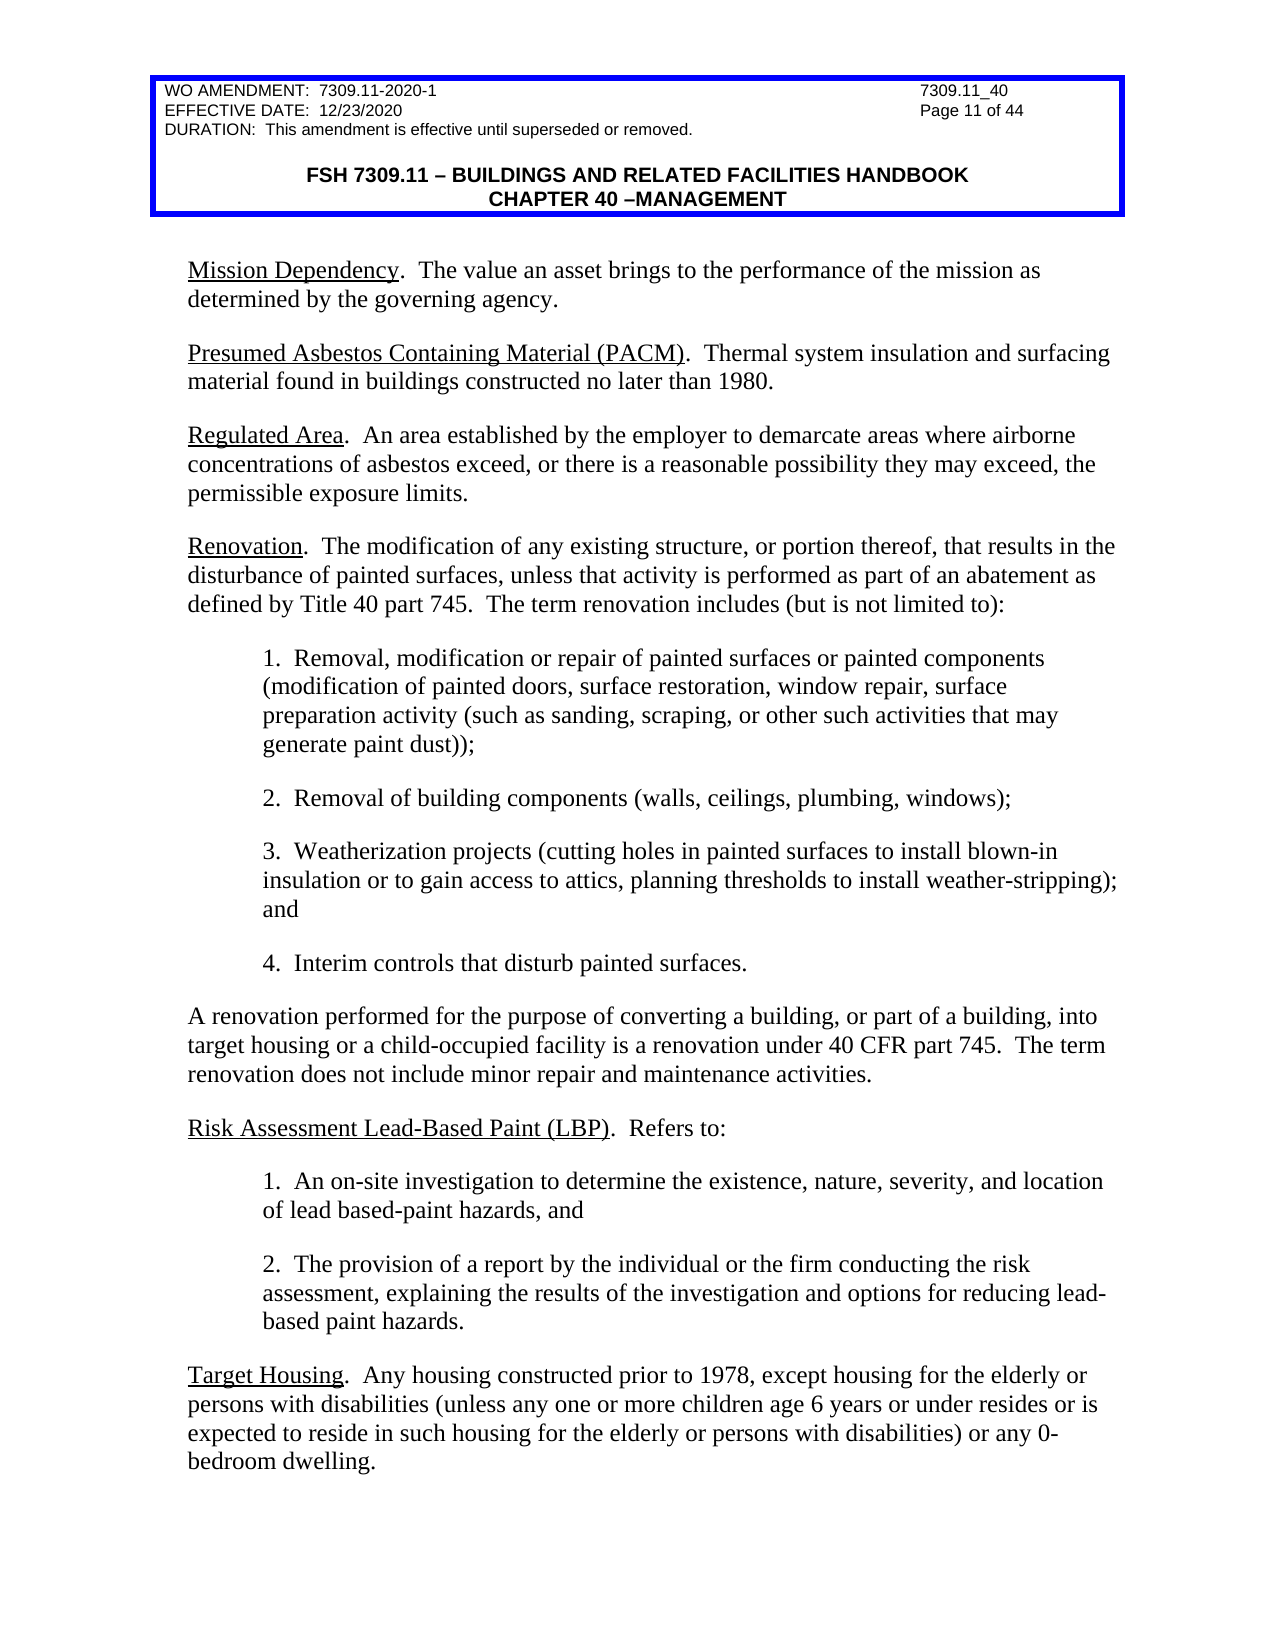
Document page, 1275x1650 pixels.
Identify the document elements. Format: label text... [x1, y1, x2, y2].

list 3. Weatherization projects (cutting holes in painted surfaces to install blown-in insulation or to gain access to attics, planning thresholds to install weather-stripping); and [262, 836, 1125, 923]
list 4. Interim controls that disturb painted surfaces. [262, 948, 1125, 976]
list Renovation. The modification of any existing structure, or portion thereof, that results in the disturbance of painted surfaces, unless that activity is performed as part of an abatement as defined by Title 40 part 745. The term renovation includes (but is not limited to): [187, 531, 1125, 618]
list Target Housing. Any housing constructed prior to 1978, except housing for the elderly or persons with disabilities (unless any one or more children age 6 years or under resides or is expected to reside in such housing for the elderly or persons with disabilities) or any 0-bedroom dwelling. [187, 1360, 1125, 1475]
list 2. The provision of a report by the individual or the firm conducting the risk assessment, explaining the results of the investigation and options for reducing lead-based paint hazards. [262, 1249, 1125, 1335]
list 2. Removal of building components (walls, ceilings, plumbing, windows); [262, 783, 1125, 811]
list Mission Dependency. The value an asset brings to the performance of the mission as determined by the governing agency. [187, 255, 1125, 313]
list 1. An on-site investigation to determine the existence, nature, severity, and location of lead based-paint hazards, and [262, 1166, 1125, 1224]
list A renovation performed for the purpose of converting a building, or part of a building, into target housing or a child-occupied facility is a renovation under 40 CFR part 745. The term renovation does not include minor repair and maintenance activities. [187, 1001, 1125, 1088]
list 1. Removal, modification or repair of painted surfaces or painted components (modification of painted doors, surface restoration, window repair, surface preparation activity (such as sanding, scraping, or other such activities that may generate paint dust)); [262, 643, 1125, 758]
list Presumed Asbestos Containing Material (PACM). Thermal system insulation and surfacing material found in buildings constructed no later than 1980. [187, 338, 1125, 395]
list Risk Assessment Lead-Based Paint (LBP). Refers to: [187, 1113, 1125, 1141]
list Regulated Area. An area established by the employer to demarcate areas where airborne concentrations of asbestos exceed, or there is a reasonable possibility they may exceed, the permissible exposure limits. [187, 420, 1125, 506]
